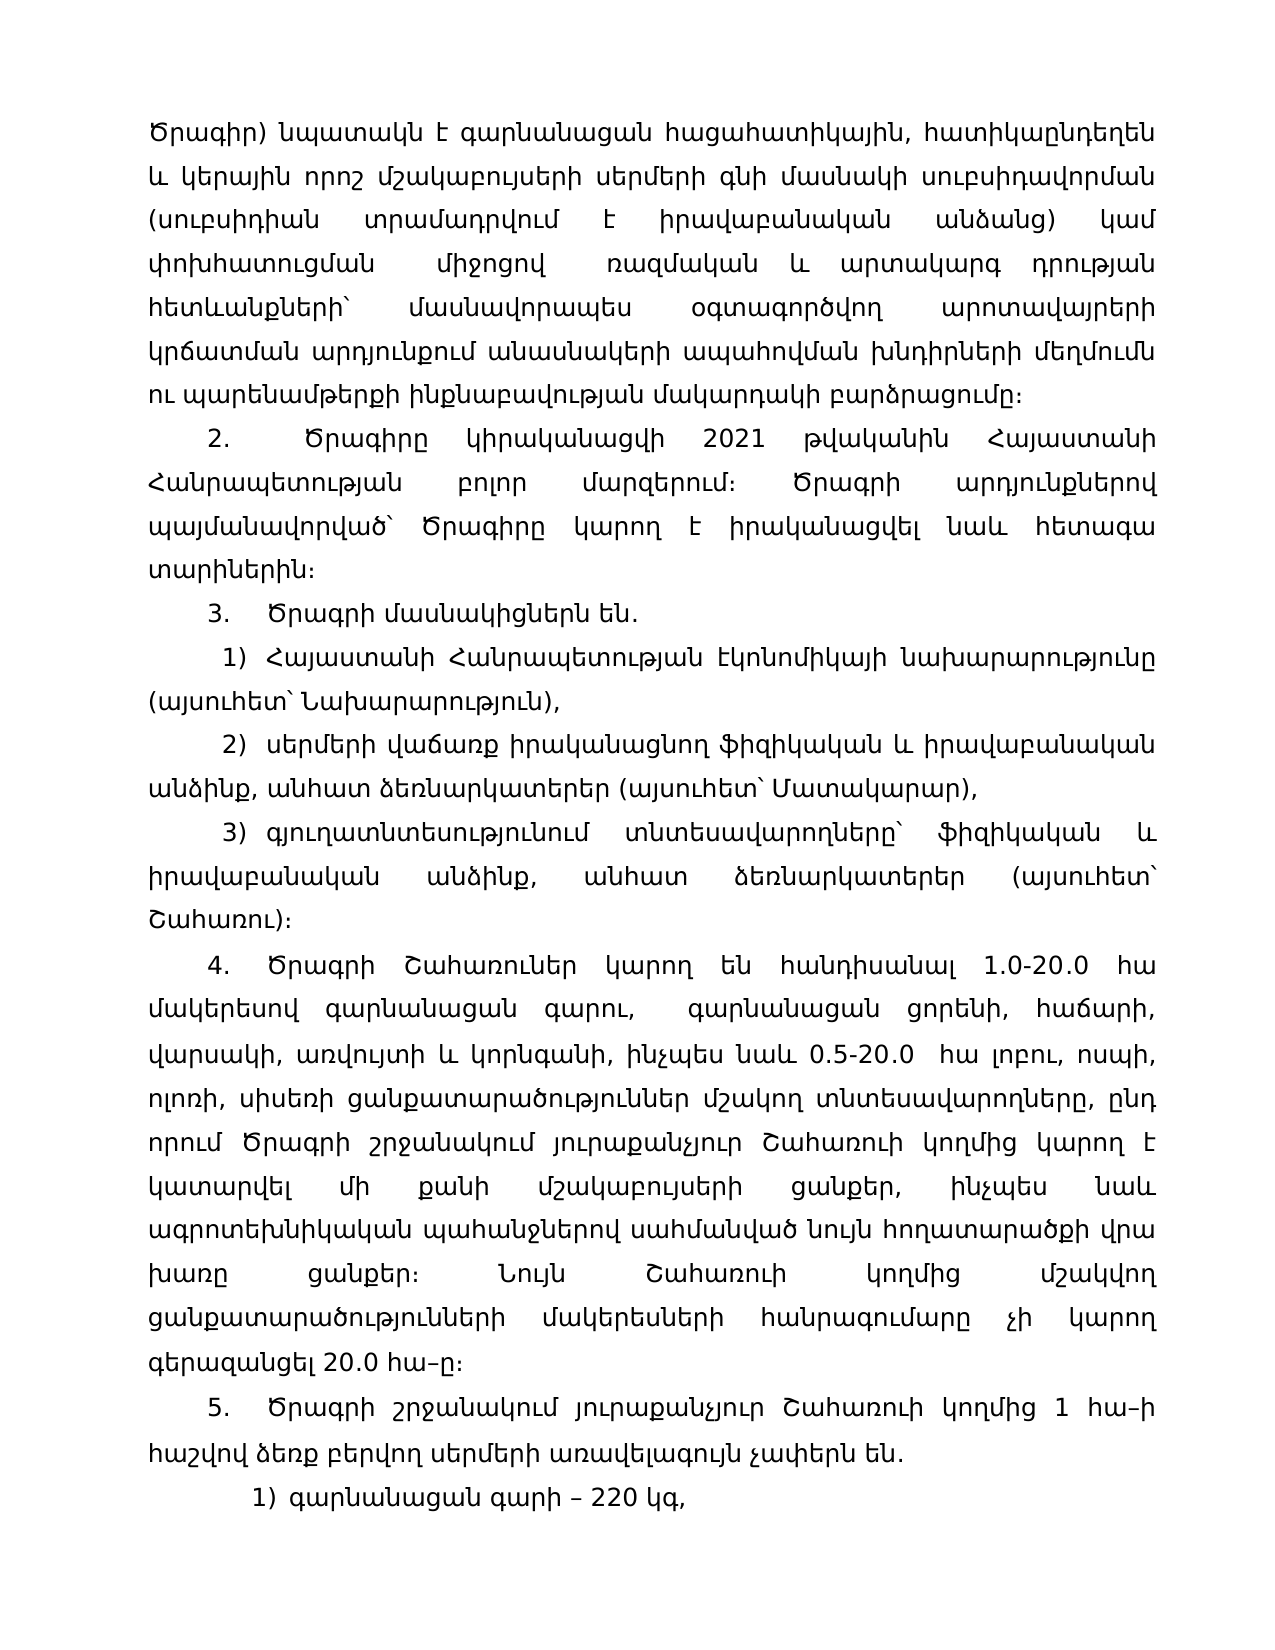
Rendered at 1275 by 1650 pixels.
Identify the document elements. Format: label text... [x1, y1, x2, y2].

list Ծրագրի Շահառուներ կարող են հանդիսանալ 1.0-20․0 հա մակերեսով գարնանացան գարու, գարնանացան ցորենի, հաճարի, վարսակի, առվույտի և կորնգանի, ինչպես նաև 0.5-20․0 հա լոբու, ոսպի, ոլոռի, սիսեռի ցանքատարածություններ մշակող տնտեսավարողները, ընդ որում Ծրագրի շրջանակում յուրաքանչյուր Շահառուի կողմից կարող է կատարվել մի քանի մշակաբույսերի ցանքեր, ինչպես նաև ագրոտեխնիկական պահանջներով սահմանված նույն հողատարածքի վրա խառը ցանքեր։ Նույն Շահառուի կողմից մշակվող ցանքատարածությունների մակերեսների հանրագումարը չի կարող գերազանցել 20․0 հա–ը։ [148, 949, 1157, 1378]
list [148, 118, 1157, 410]
list Ծրագիրը կիրականացվի 2021 թվականին Հայաստանի Հանրապետության բոլոր մարզերում։ Ծրագրի արդյունքներով պայմանավորված՝ Ծրագիրը կարող է իրականացվել նաև հետագա տարիներին։ [148, 424, 1157, 585]
list Ծրագրի մասնակիցներն են․ [148, 599, 1157, 628]
list սերմերի վաճառք իրականացնող ֆիզիկական և իրավաբանական անձինք, անհատ ձեռնարկատերեր (այսուհետ՝ Մատակարար), [148, 731, 1157, 803]
list գարնանացան գարի – 220 կգ, [251, 1483, 1157, 1512]
list Հայաստանի Հանրապետության էկոնոմիկայի նախարարությունը (այսուհետ՝ Նախարարություն), [148, 643, 1157, 716]
list գյուղատնտեսությունում տնտեսավարողները՝ ֆիզիկական և իրավաբանական անձինք, անհատ ձեռնարկատերեր (այսուհետ՝ Շահառու)։ [148, 818, 1157, 935]
list Ծրագրի շրջանակում յուրաքանչյուր Շահառուի կողմից 1 հա–ի հաշվով ձեռք բերվող սերմերի առավելագույն չափերն են․ [148, 1393, 1157, 1468]
